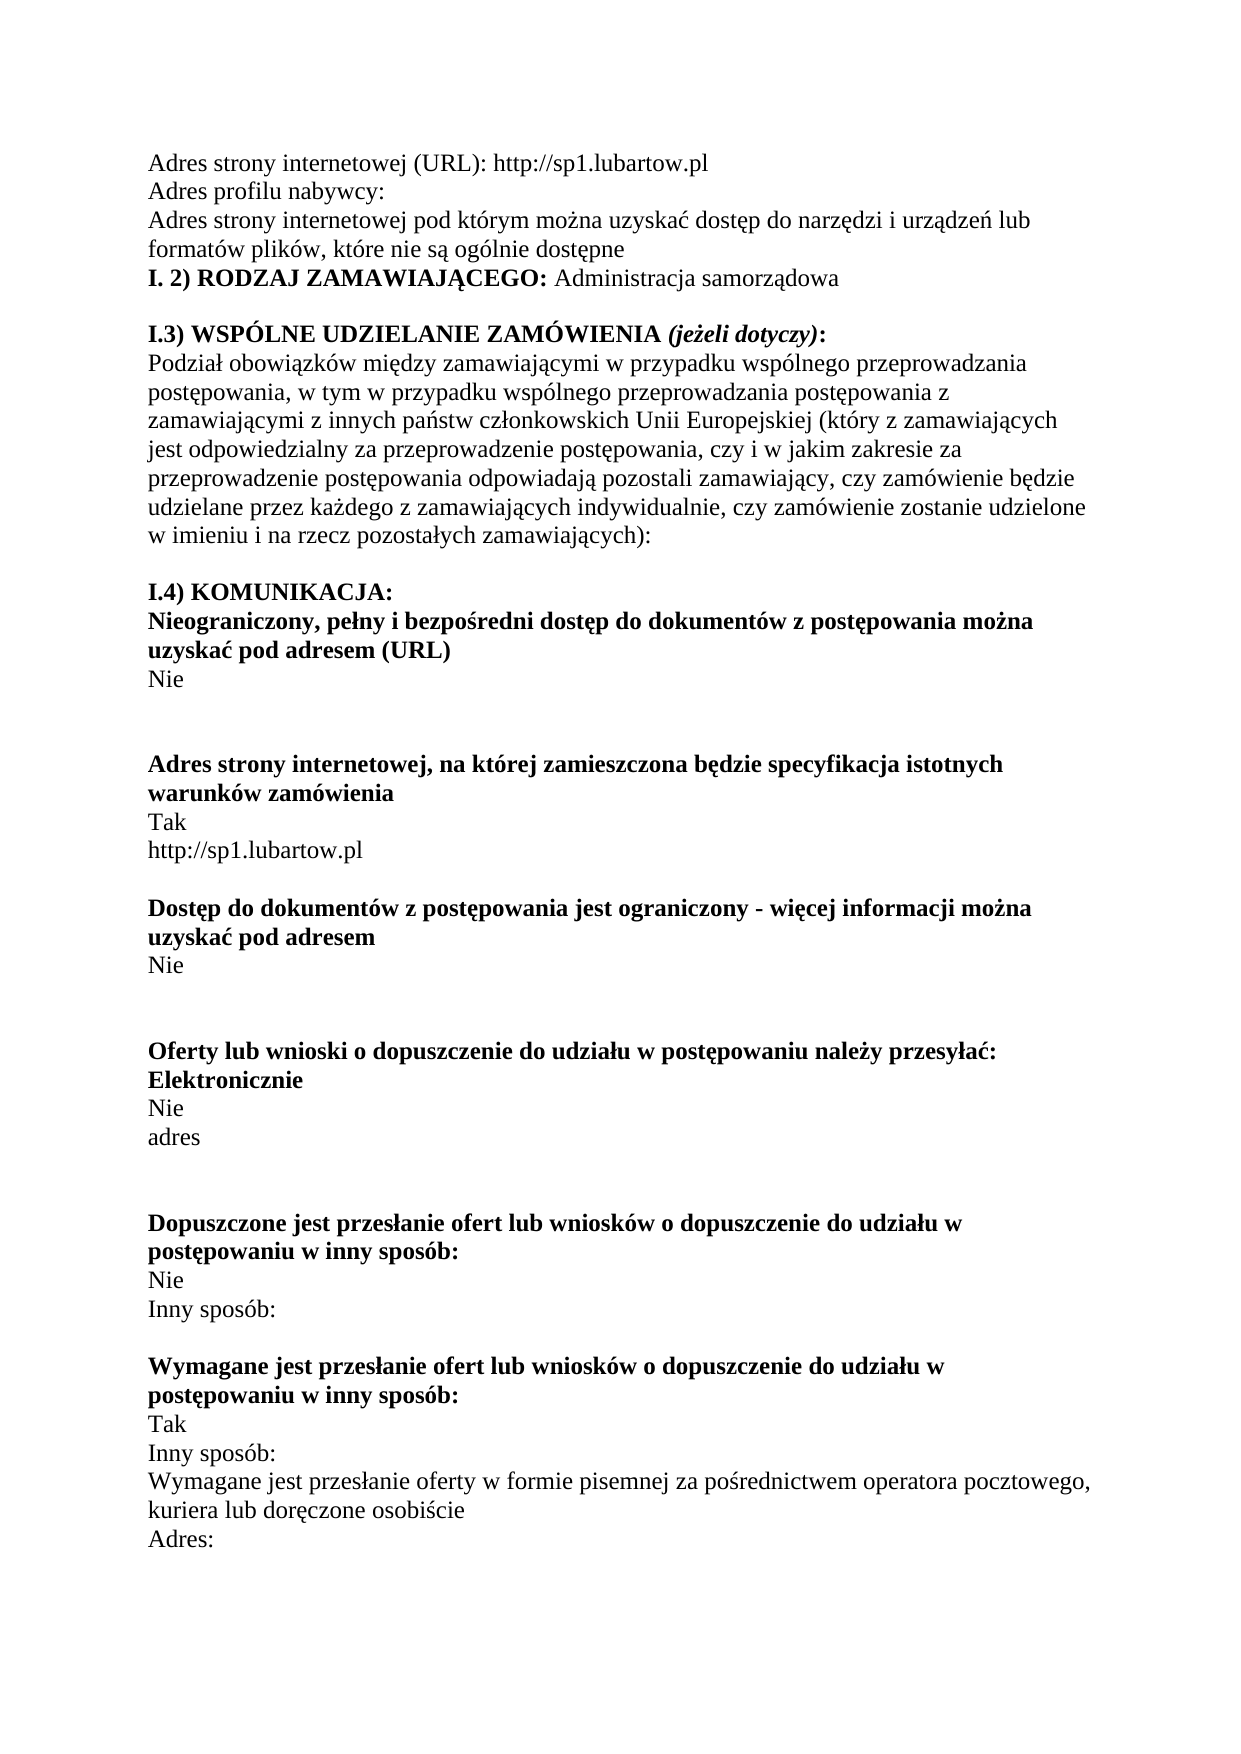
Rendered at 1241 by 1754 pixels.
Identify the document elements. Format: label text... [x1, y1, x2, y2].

text Podział obowiązków między zamawiającymi w przypadku wspólnego przeprowadzania postępowania, w tym w przypadku wspólnego przeprowadzania postępowania z zamawiającymi z innych państw członkowskich Unii Europejskiej (który z zamawiających jest odpowiedzialny za przeprowadzenie postępowania, czy i w jakim zakresie za przeprowadzenie postępowania odpowiadają pozostali zamawiający, czy zamówienie będzie udzielane przez każdego z zamawiających indywidualnie, czy zamówienie zostanie udzielone w imieniu i na rzecz pozostałych zamawiających): [148, 348, 1093, 577]
text Dostęp do dokumentów z postępowania jest ograniczony - więcej informacji można uzyskać pod adresem [148, 864, 1093, 950]
text Nie adres [148, 1093, 1093, 1179]
text Oferty lub wnioski o dopuszczenie do udziału w postępowaniu należy przesyłać: Elektronicznie [148, 1007, 1093, 1093]
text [148, 1208, 1093, 1553]
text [148, 148, 1093, 263]
text Adres strony internetowej, na której zamieszczona będzie specyfikacja istotnych warunków zamówienia [148, 720, 1093, 807]
text Nie [148, 950, 1093, 1007]
text I.3) WSPÓLNE UDZIELANIE ZAMÓWIENIA (jeżeli dotyczy): [148, 319, 1093, 348]
text I.4) KOMUNIKACJA: Nieograniczony, pełny i bezpośredni dostęp do dokumentów z postępowania można uzyskać pod adresem (URL) [148, 577, 1093, 664]
text I. 2) RODZAJ ZAMAWIAJĄCEGO: Administracja samorządowa [148, 263, 1093, 319]
text Nie [148, 664, 1093, 720]
text Tak http://sp1.lubartow.pl [148, 807, 1093, 864]
